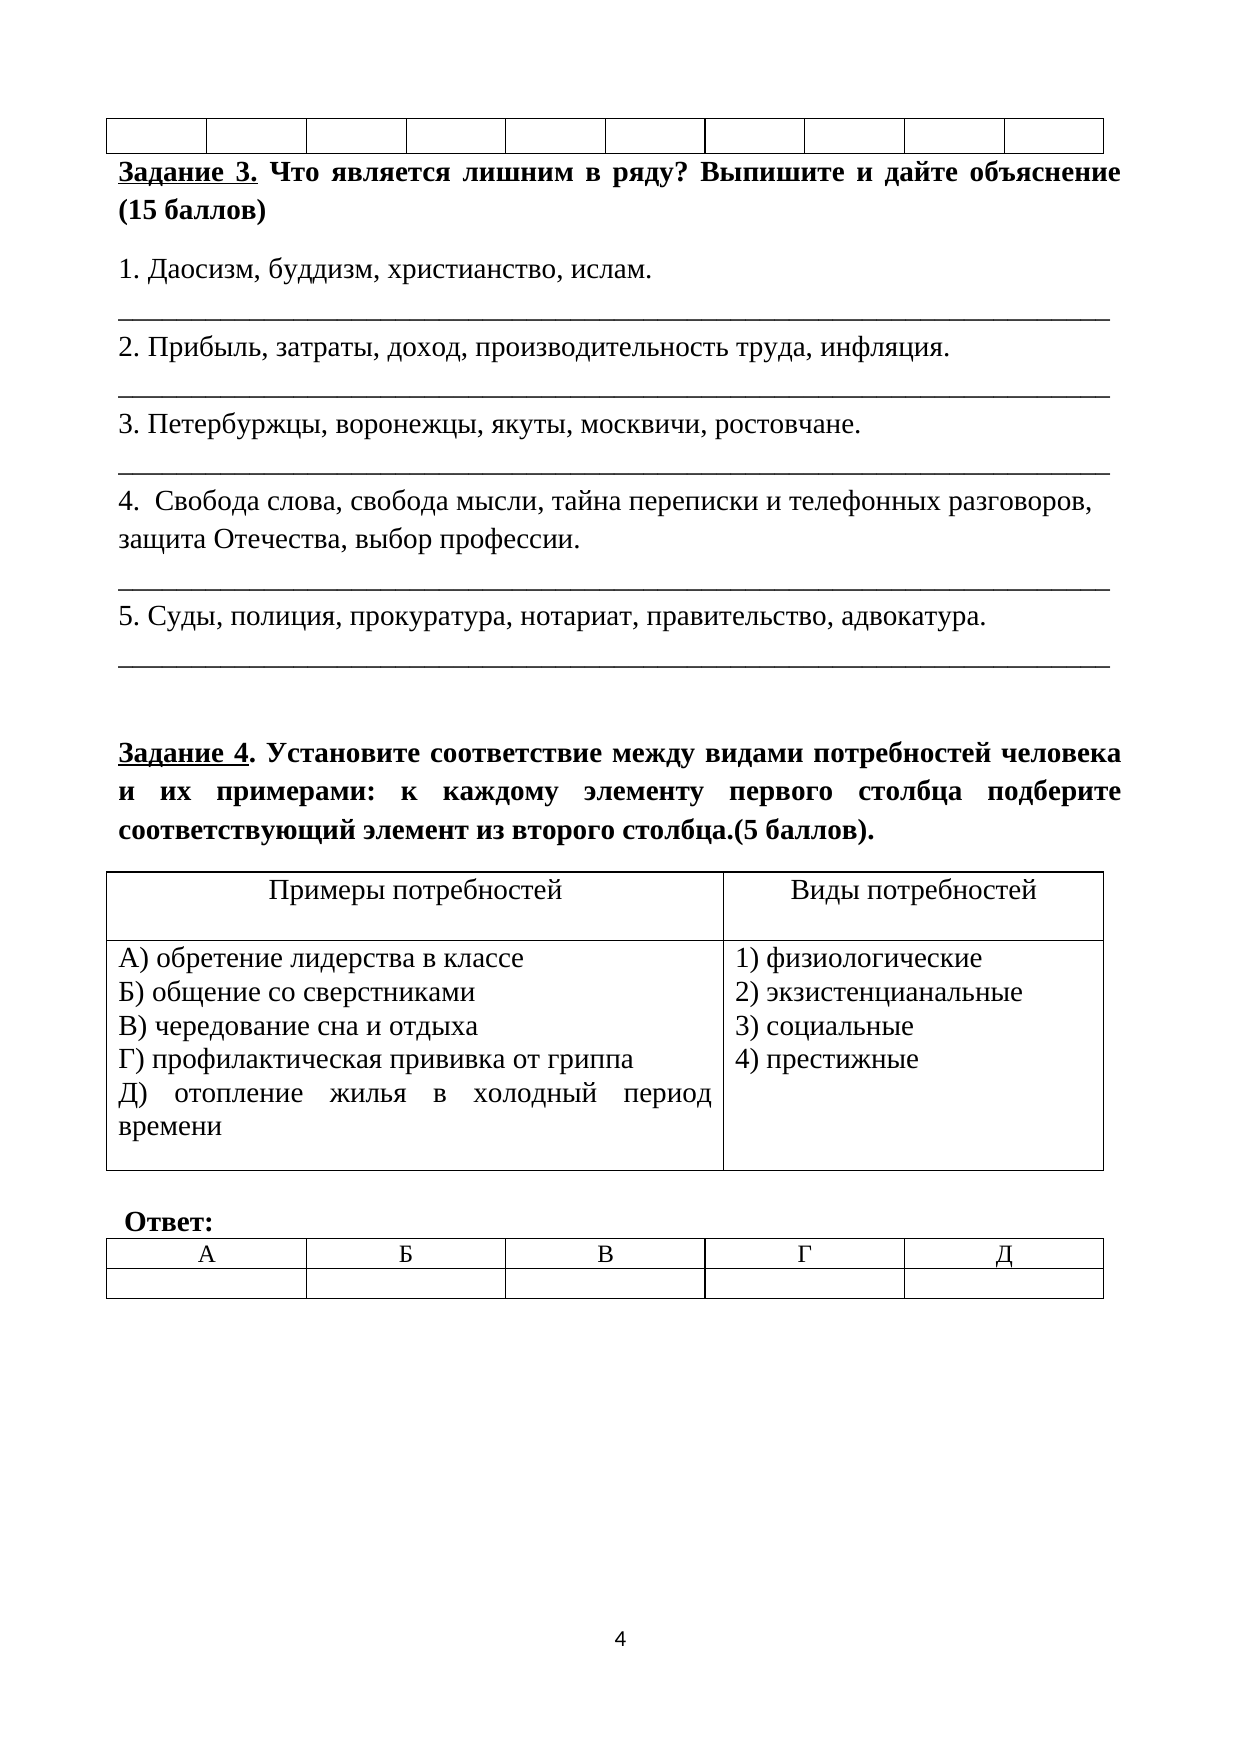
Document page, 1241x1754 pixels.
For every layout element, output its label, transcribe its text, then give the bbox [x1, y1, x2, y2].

table_header В [506, 1239, 704, 1268]
list Даосизм, буддизм, христианство, ислам. ____________________________________________________________________ [118, 252, 1122, 324]
list Прибыль, затраты, доход, производительность труда, инфляция. [118, 329, 1122, 362]
table_cell [307, 119, 406, 153]
table_header Г [706, 1239, 904, 1268]
table_cell [207, 119, 306, 153]
table_header Примеры потребностей [107, 873, 723, 939]
table_header Д [905, 1239, 1103, 1268]
table_cell [905, 119, 1004, 153]
table_header Виды потребностей [724, 873, 1103, 939]
table_cell [706, 119, 804, 153]
table_cell [107, 119, 206, 153]
list ____________________________________________________________________3. Петербуржцы, воронежцы, якуты, москвичи, ростовчане. [118, 367, 1122, 439]
table_header Б [307, 1239, 505, 1268]
table_cell [1005, 119, 1103, 153]
table_cell [307, 1269, 505, 1298]
table_cell А) обретение лидерства в классе Б) общение со сверстниками В) чередование сна и отдыха Г) профилактическая прививка от гриппа Д) отопление жилья в холодный период времени [107, 941, 723, 1170]
text 4. Свобода слова, свобода мысли, тайна переписки и телефонных разговоров, защита Отечества, выбор профессии. ____________________________________________________________________ [118, 483, 1122, 593]
table_cell [506, 119, 605, 153]
table_header А [107, 1239, 306, 1268]
table_cell 1) физиологические 2) экзистенцианальные 3) социальные 4) престижные [724, 941, 1103, 1170]
list Ответ: [124, 1204, 1122, 1238]
text Задание 3. Что является лишним в ряду? Выпишите и дайте объяснение (15 баллов) [118, 154, 1122, 226]
table_cell [706, 1269, 904, 1298]
table_cell [905, 1269, 1103, 1298]
table_cell [107, 1269, 306, 1298]
table_cell [407, 119, 505, 153]
text ____________________________________________________________________ [118, 444, 1122, 478]
table_cell [606, 119, 704, 153]
table_cell [805, 119, 904, 153]
text 5. Суды, полиция, прокуратура, нотариат, правительство, адвокатура. ____________________________________________________________________ [118, 598, 1122, 671]
text Задание 4. Установите соответствие между видами потребностей человека и их примерами: к каждому элементу первого столбца подберите соответствующий элемент из второго столбца.(5 баллов). [118, 735, 1122, 846]
table_cell [506, 1269, 704, 1298]
